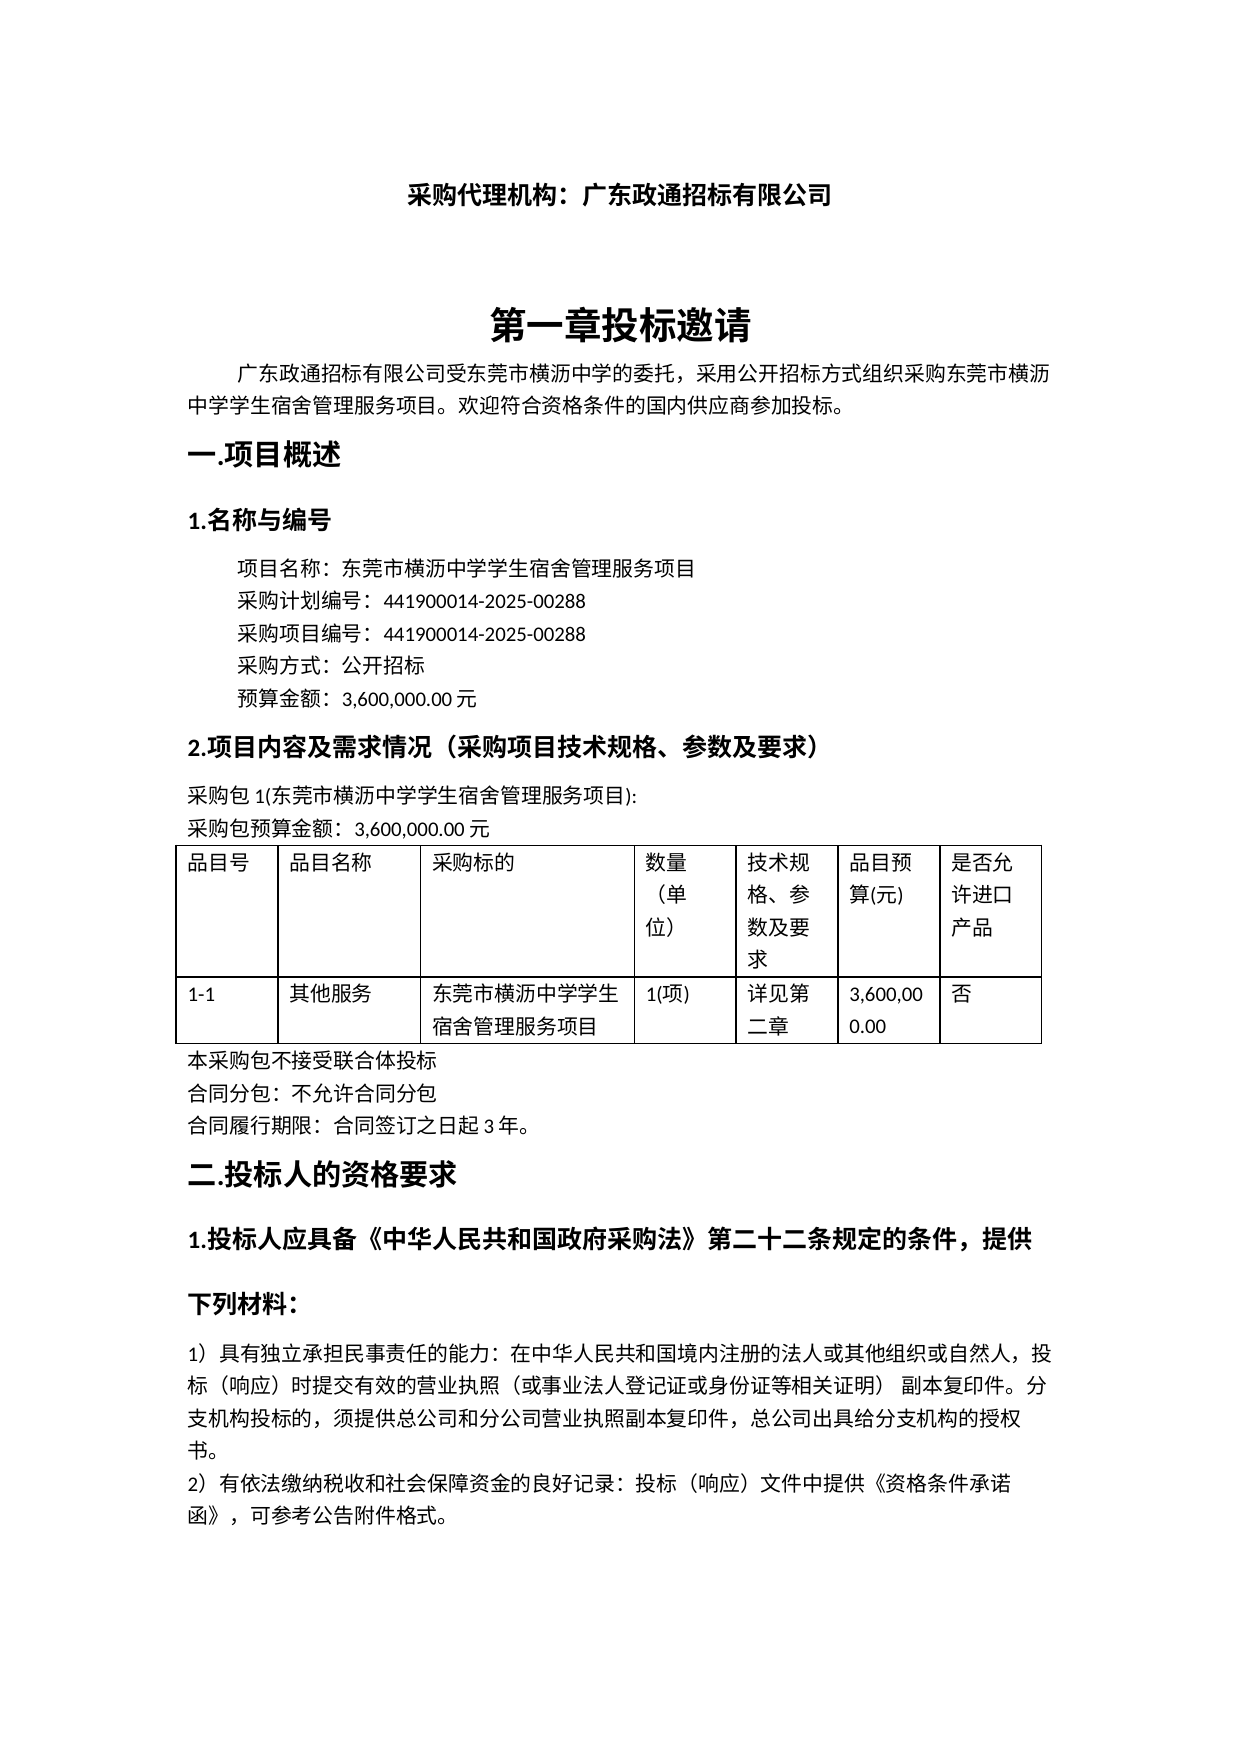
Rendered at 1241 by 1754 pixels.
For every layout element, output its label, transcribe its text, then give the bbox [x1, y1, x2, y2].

text 本采购包不接受联合体投标 [187, 1044, 1053, 1077]
table_header 数量（单位） [635, 846, 735, 976]
text 2）有依法缴纳税收和社会保障资金的良好记录：投标（响应）文件中提供《资格条件承诺函》，可参考公告附件格式。 [187, 1467, 1053, 1532]
table_header 技术规格、参数及要求 [737, 846, 837, 976]
table_header 是否允许进口产品 [941, 846, 1041, 976]
text 二.投标人的资格要求 [187, 1142, 1053, 1207]
text 合同履行期限：合同签订之日起3年。 [187, 1109, 1053, 1142]
text 一.项目概述 [187, 422, 1053, 487]
text 合同分包：不允许合同分包 [187, 1077, 1053, 1109]
text 1）具有独立承担民事责任的能力：在中华人民共和国境内注册的法人或其他组织或自然人，投标（响应）时提交有效的营业执照（或事业法人登记证或身份证等相关证明） 副本复印件。分支机构投标的，须提供总公司和分公司营业执照副本复印件，总公司出具给分支机构的授权书。 [187, 1337, 1053, 1467]
text 预算金额：3,600,000.00元 [187, 682, 1053, 714]
table_cell 东莞市横沥中学学生宿舍管理服务项目 [421, 978, 634, 1043]
text 采购代理机构：广东政通招标有限公司 [187, 162, 1053, 227]
table_cell 3,600,000.00 [839, 978, 939, 1043]
table_cell 详见第二章 [737, 978, 837, 1043]
text 采购方式：公开招标 [187, 649, 1053, 682]
table_cell 1(项) [635, 978, 735, 1043]
text 项目名称：东莞市横沥中学学生宿舍管理服务项目 [187, 552, 1053, 584]
text 采购计划编号：441900014-2025-00288 [187, 584, 1053, 617]
text 采购包预算金额：3,600,000.00元 [187, 812, 1053, 844]
text 1.投标人应具备《中华人民共和国政府采购法》第二十二条规定的条件，提供下列材料： [187, 1207, 1053, 1337]
text 2.项目内容及需求情况（采购项目技术规格、参数及要求） [187, 714, 1053, 779]
text 采购项目编号：441900014-2025-00288 [187, 617, 1053, 649]
table_header 品目号 [177, 846, 277, 976]
table_header 品目预算(元) [839, 846, 939, 976]
table_header 品目名称 [279, 846, 420, 976]
text 1.名称与编号 [187, 487, 1053, 552]
text 采购包1(东莞市横沥中学学生宿舍管理服务项目): [187, 779, 1053, 812]
table_cell 否 [941, 978, 1041, 1043]
text 第一章投标邀请 [187, 292, 1053, 357]
table_cell 1-1 [177, 978, 277, 1043]
table_cell 其他服务 [279, 978, 420, 1043]
text 广东政通招标有限公司受东莞市横沥中学的委托，采用公开招标方式组织采购东莞市横沥中学学生宿舍管理服务项目。欢迎符合资格条件的国内供应商参加投标。 [187, 357, 1053, 422]
table_header 采购标的 [421, 846, 634, 976]
